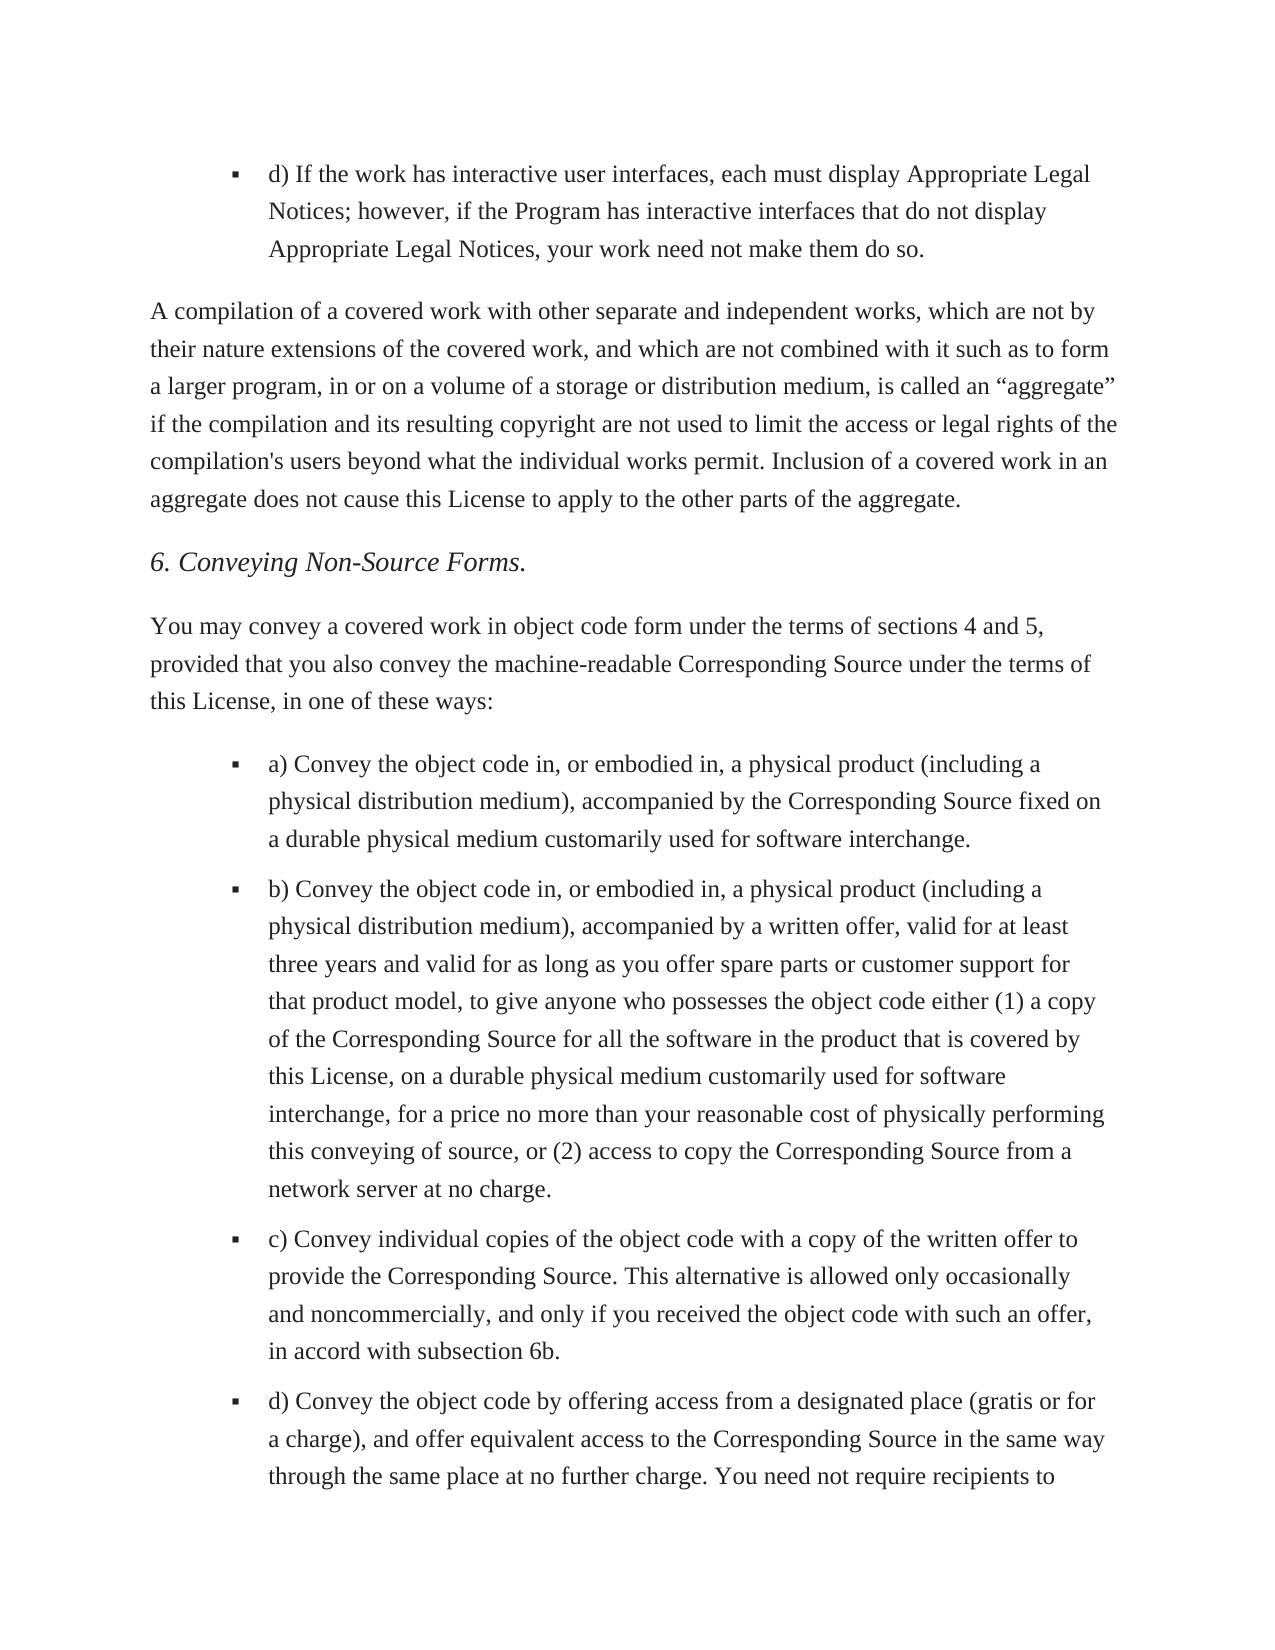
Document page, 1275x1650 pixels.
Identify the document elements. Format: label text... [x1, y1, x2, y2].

list c) Convey individual copies of the object code with a copy of the written offer to provide the Corresponding Source. This alternative is allowed only occasionally and noncommercially, and only if you received the object code with such an offer, in accord with subsection 6b. [231, 1215, 1107, 1365]
list b) Convey the object code in, or embodied in, a physical product (including a physical distribution medium), accompanied by a written offer, valid for at least three years and valid for as long as you offer spare parts or customer support for that product model, to give anyone who possesses the object code either (1) a copy of the Corresponding Source for all the software in the product that is covered by this License, on a durable physical medium customarily used for software interchange, for a price no more than your reasonable cost of physically performing this conveying of source, or (2) access to copy the Corresponding Source from a network server at no charge. [231, 865, 1107, 1202]
text 6. Conveying Non-Source Forms. [150, 545, 1125, 577]
text You may convey a covered work in object code form under the terms of sections 4 and 5, provided that you also convey the machine-readable Corresponding Source under the terms of this License, in one of these ways: [150, 602, 1125, 715]
list a) Convey the object code in, or embodied in, a physical product (including a physical distribution medium), accompanied by the Corresponding Source fixed on a durable physical medium customarily used for software interchange. [231, 740, 1107, 852]
text A compilation of a covered work with other separate and independent works, which are not by their nature extensions of the covered work, and which are not combined with it such as to form a larger program, in or on a volume of a storage or distribution medium, is called an “aggregate” if the compilation and its resulting copyright are not used to limit the access or legal rights of the compilation's users beyond what the individual works permit. Inclusion of a covered work in an aggregate does not cause this License to apply to the other parts of the aggregate. [150, 287, 1125, 512]
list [231, 1377, 1107, 1490]
list d) If the work has interactive user interfaces, each must display Appropriate Legal Notices; however, if the Program has interactive interfaces that do not display Appropriate Legal Notices, your work need not make them do so. [231, 150, 1107, 262]
